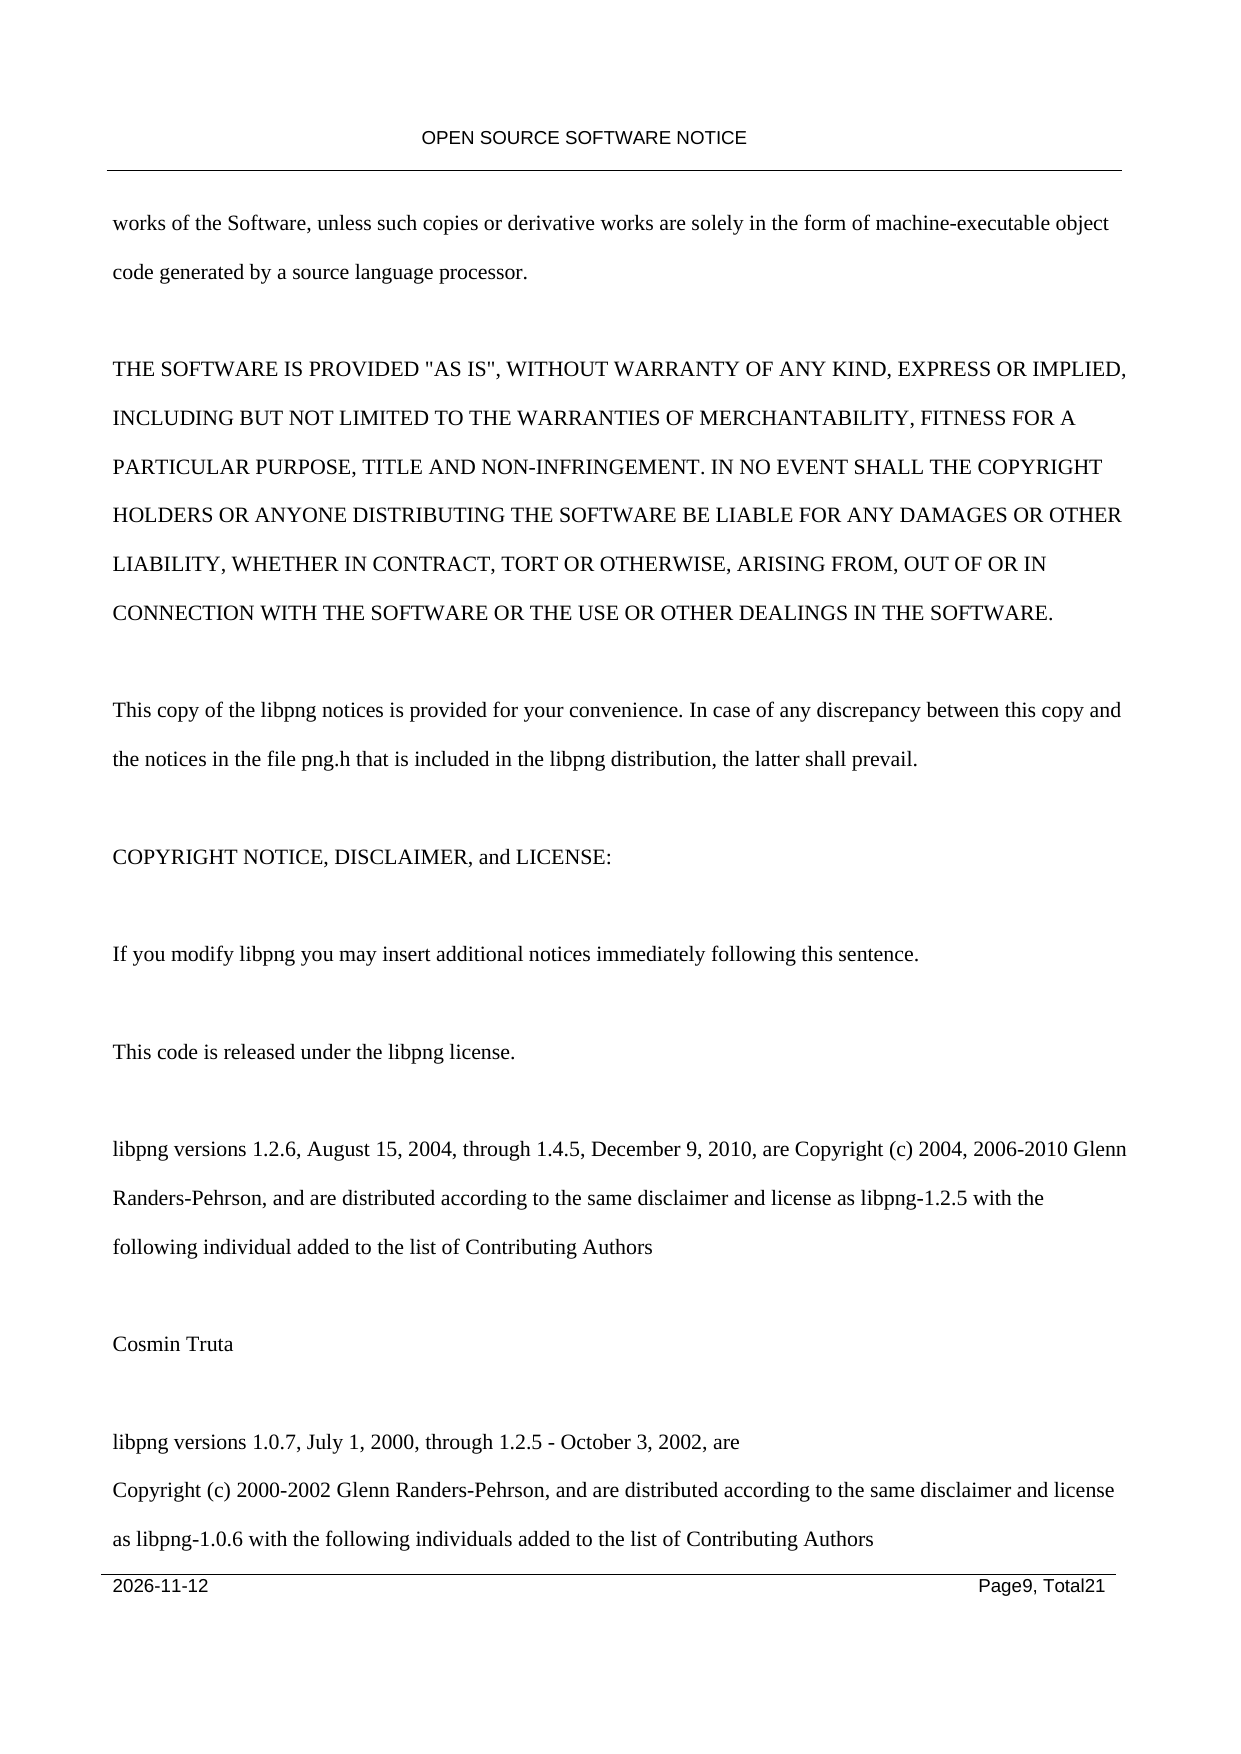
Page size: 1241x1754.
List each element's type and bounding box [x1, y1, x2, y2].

text [112, 206, 1128, 1555]
